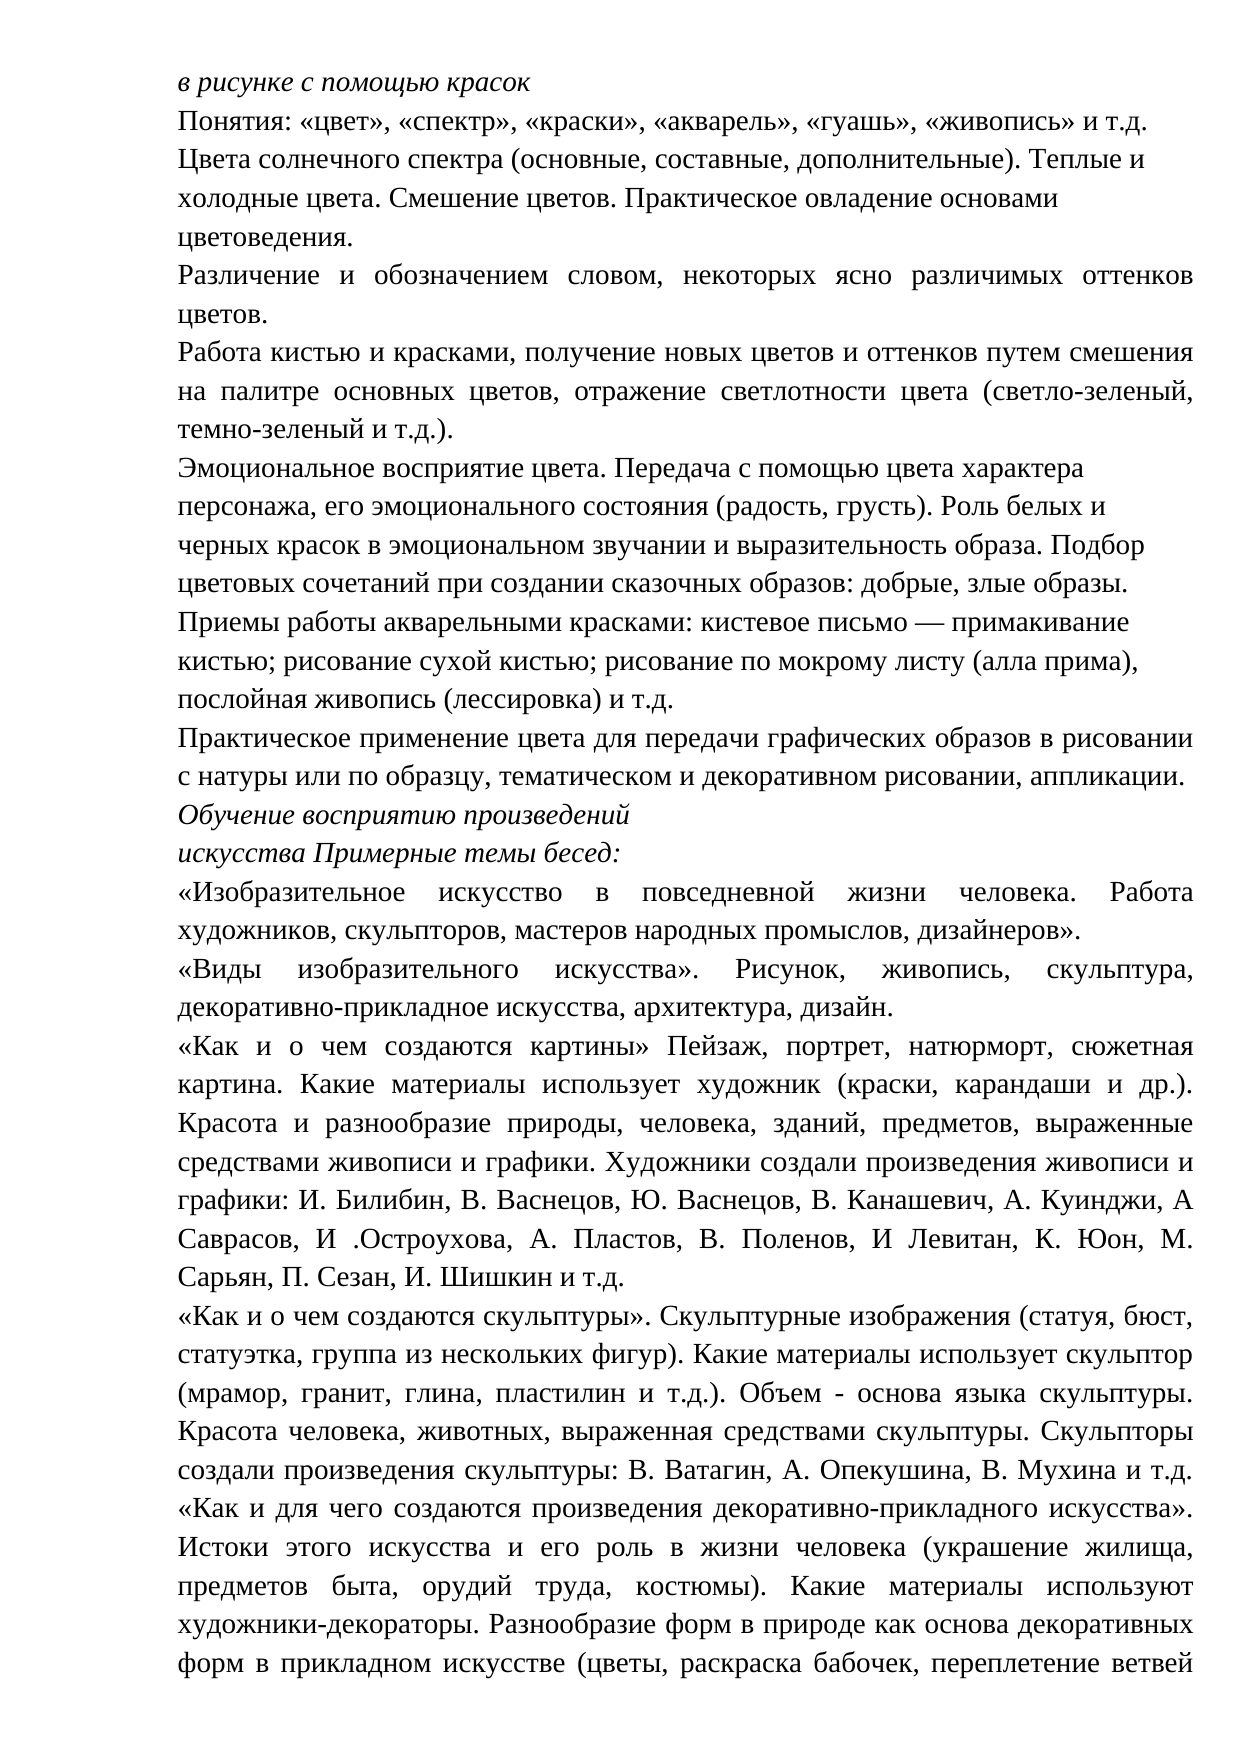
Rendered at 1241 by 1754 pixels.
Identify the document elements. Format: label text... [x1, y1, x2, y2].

text Практическое применение цвета для передачи графических образов в рисовании с натуры или по образцу, тематическом и декоративном рисовании, аппликации. [177, 716, 1194, 793]
text «Виды изобразительного искусства». Рисунок, живопись, скульптура, декоративно-прикладное искусства, архитектура, дизайн. [177, 947, 1194, 1024]
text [177, 61, 1194, 99]
text Обучение восприятию произведений искусства Примерные темы бесед: [177, 793, 763, 870]
text «Как и о чем создаются картины» Пейзаж, портрет, натюрморт, сюжетная картина. Какие материалы использует художник (краски, карандаши и др.). Красота и разнообразие природы, человека, зданий, предметов, выраженные средствами живописи и графики. Художники создали произведения живописи и графики: И. Билибин, В. Васнецов, Ю. Васнецов, В. Канашевич, А. Куинджи, А Саврасов, И .Остроухова, А. Пластов, В. Поленов, И Левитан, К. Юон, М. Сарьян, П. Сезан, И. Шишкин и т.д. [177, 1024, 1194, 1294]
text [177, 1294, 1194, 1680]
text Понятия: «цвет», «спектр», «краски», «акварель», «гуашь», «живопись» и т.д. Цвета солнечного спектра (основные, составные, дополнительные). Теплые и холодные цвета. Смешение цветов. Практическое овладение основами цветоведения. [177, 99, 1194, 254]
text Различение и обозначением словом, некоторых ясно различимых оттенков цветов. [177, 254, 1194, 331]
text Эмоциональное восприятие цвета. Передача с помощью цвета характера персонажа, его эмоционального состояния (радость, грусть). Роль белых и черных красок в эмоциональном звучании и выразительность образа. Подбор цветовых сочетаний при создании сказочных образов: добрые, злые образы. Приемы работы акварельными красками: кистевое письмо — примакивание кистью; рисование сухой кистью; рисование по мокрому листу (алла прима), послойная живопись (лессировка) и т.д. [177, 446, 1194, 716]
text «Изобразительное искусство в повседневной жизни человека. Работа художников, скульпторов, мастеров народных промыслов, дизайнеров». [177, 870, 1194, 947]
text Работа кистью и красками, получение новых цветов и оттенков путем смешения на палитре основных цветов, отражение светлотности цвета (светло-зеленый, темно-зеленый и т.д.). [177, 331, 1194, 446]
